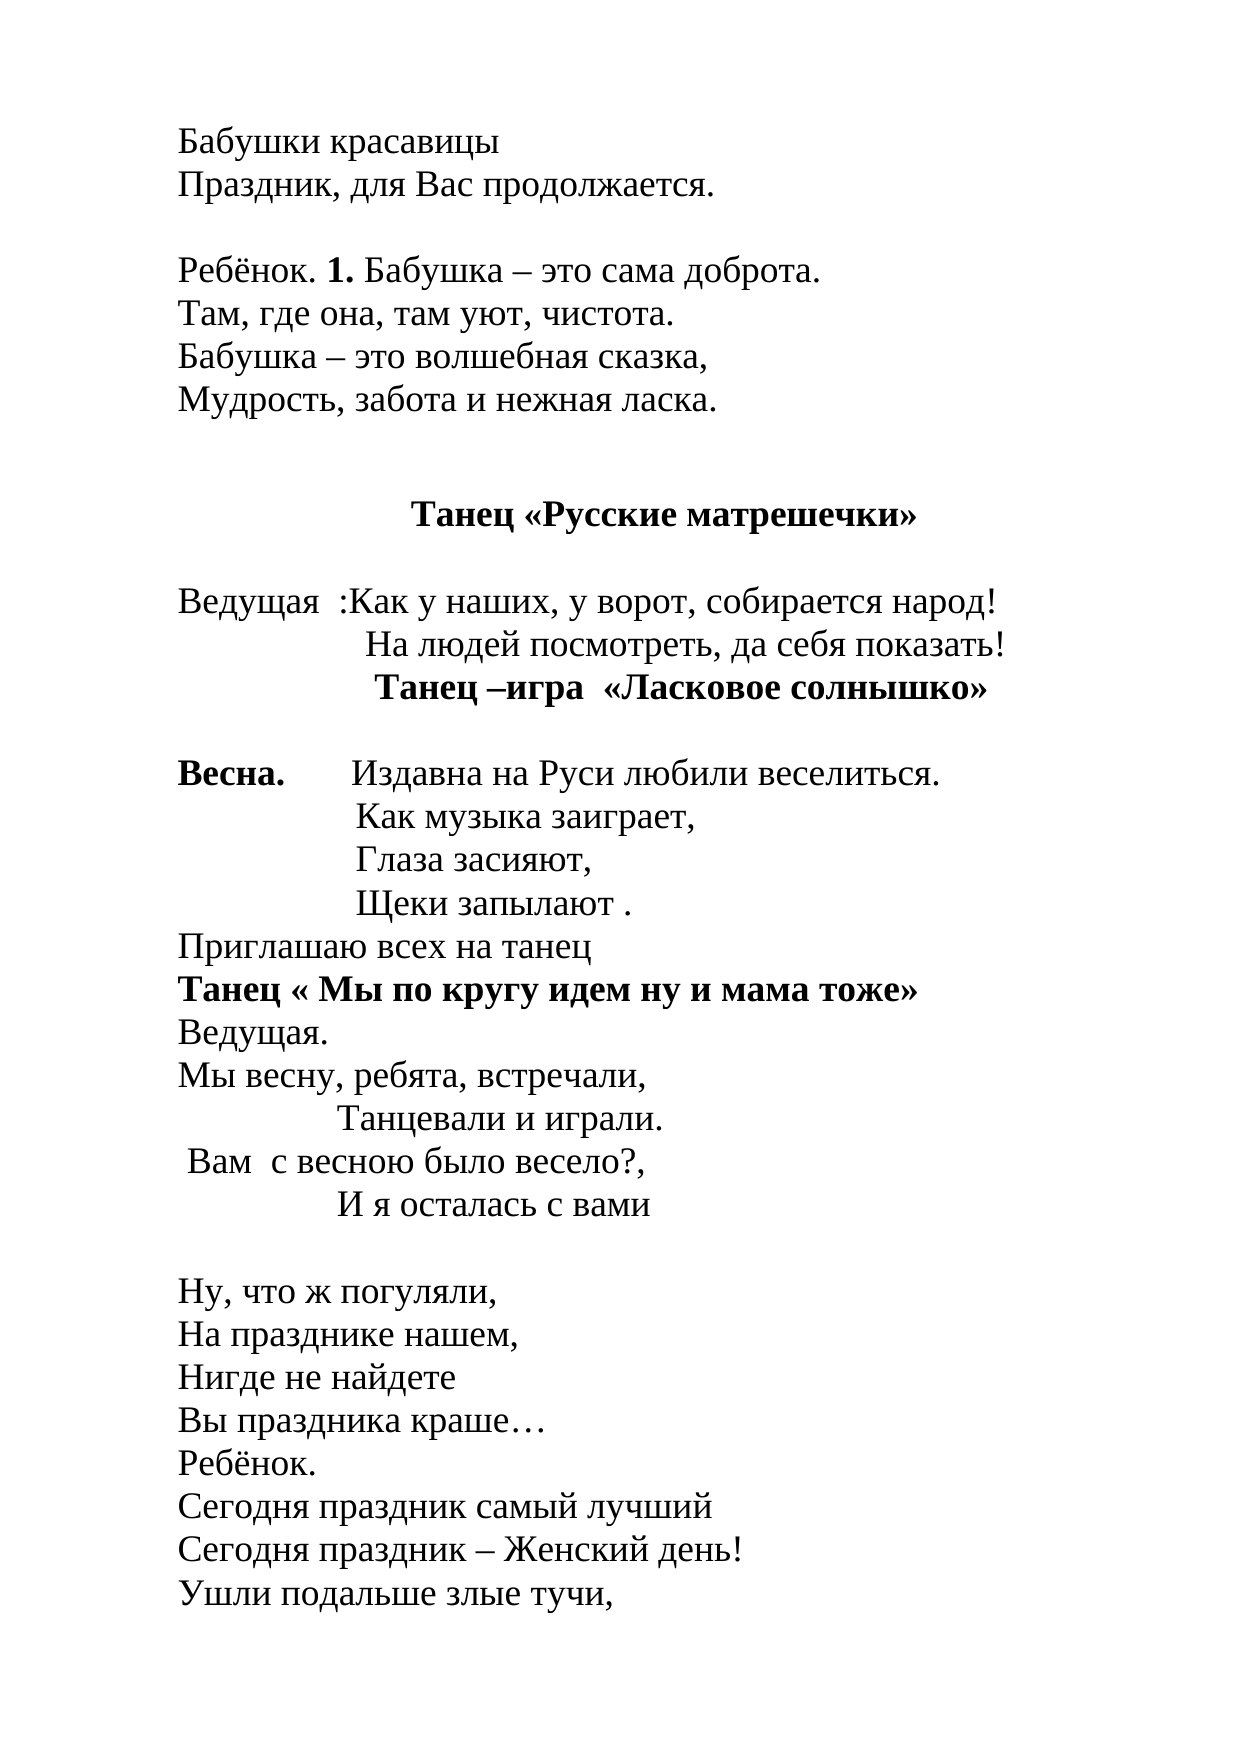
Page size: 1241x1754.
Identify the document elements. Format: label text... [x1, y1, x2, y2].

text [177, 118, 1152, 204]
text Танец «Русские матрешечки» [177, 492, 1152, 535]
text Приглашаю всех на танец [177, 923, 1152, 966]
text Весна. Издавна на Руси любили веселиться. [177, 751, 1152, 794]
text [177, 1225, 1152, 1613]
text Щеки запылают . [177, 880, 1152, 923]
text Ведущая :Как у наших, у ворот, собирается народ! [177, 578, 1152, 621]
text Вам с весною было весело?, [177, 1139, 1152, 1182]
text Ребёнок. 1. Бабушка – это сама доброта. Там, где она, там уют, чистота. Бабушка – это волшебная сказка, Мудрость, забота и нежная ласка. [177, 204, 1152, 420]
text Как музыка заиграет, [177, 794, 1152, 837]
text Мы весну, ребята, встречали, [177, 1052, 1152, 1096]
text Глаза засияют, [177, 837, 1152, 880]
text Танец –игра «Ласковое солнышко» [177, 664, 1152, 707]
text И я осталась с вами [177, 1182, 1152, 1225]
text Ведущая. [177, 1009, 1152, 1052]
text Танцевали и играли. [177, 1096, 1152, 1139]
text На людей посмотреть, да себя показать! [177, 621, 1152, 664]
text Танец « Мы по кругу идем ну и мама тоже» [177, 966, 1152, 1009]
